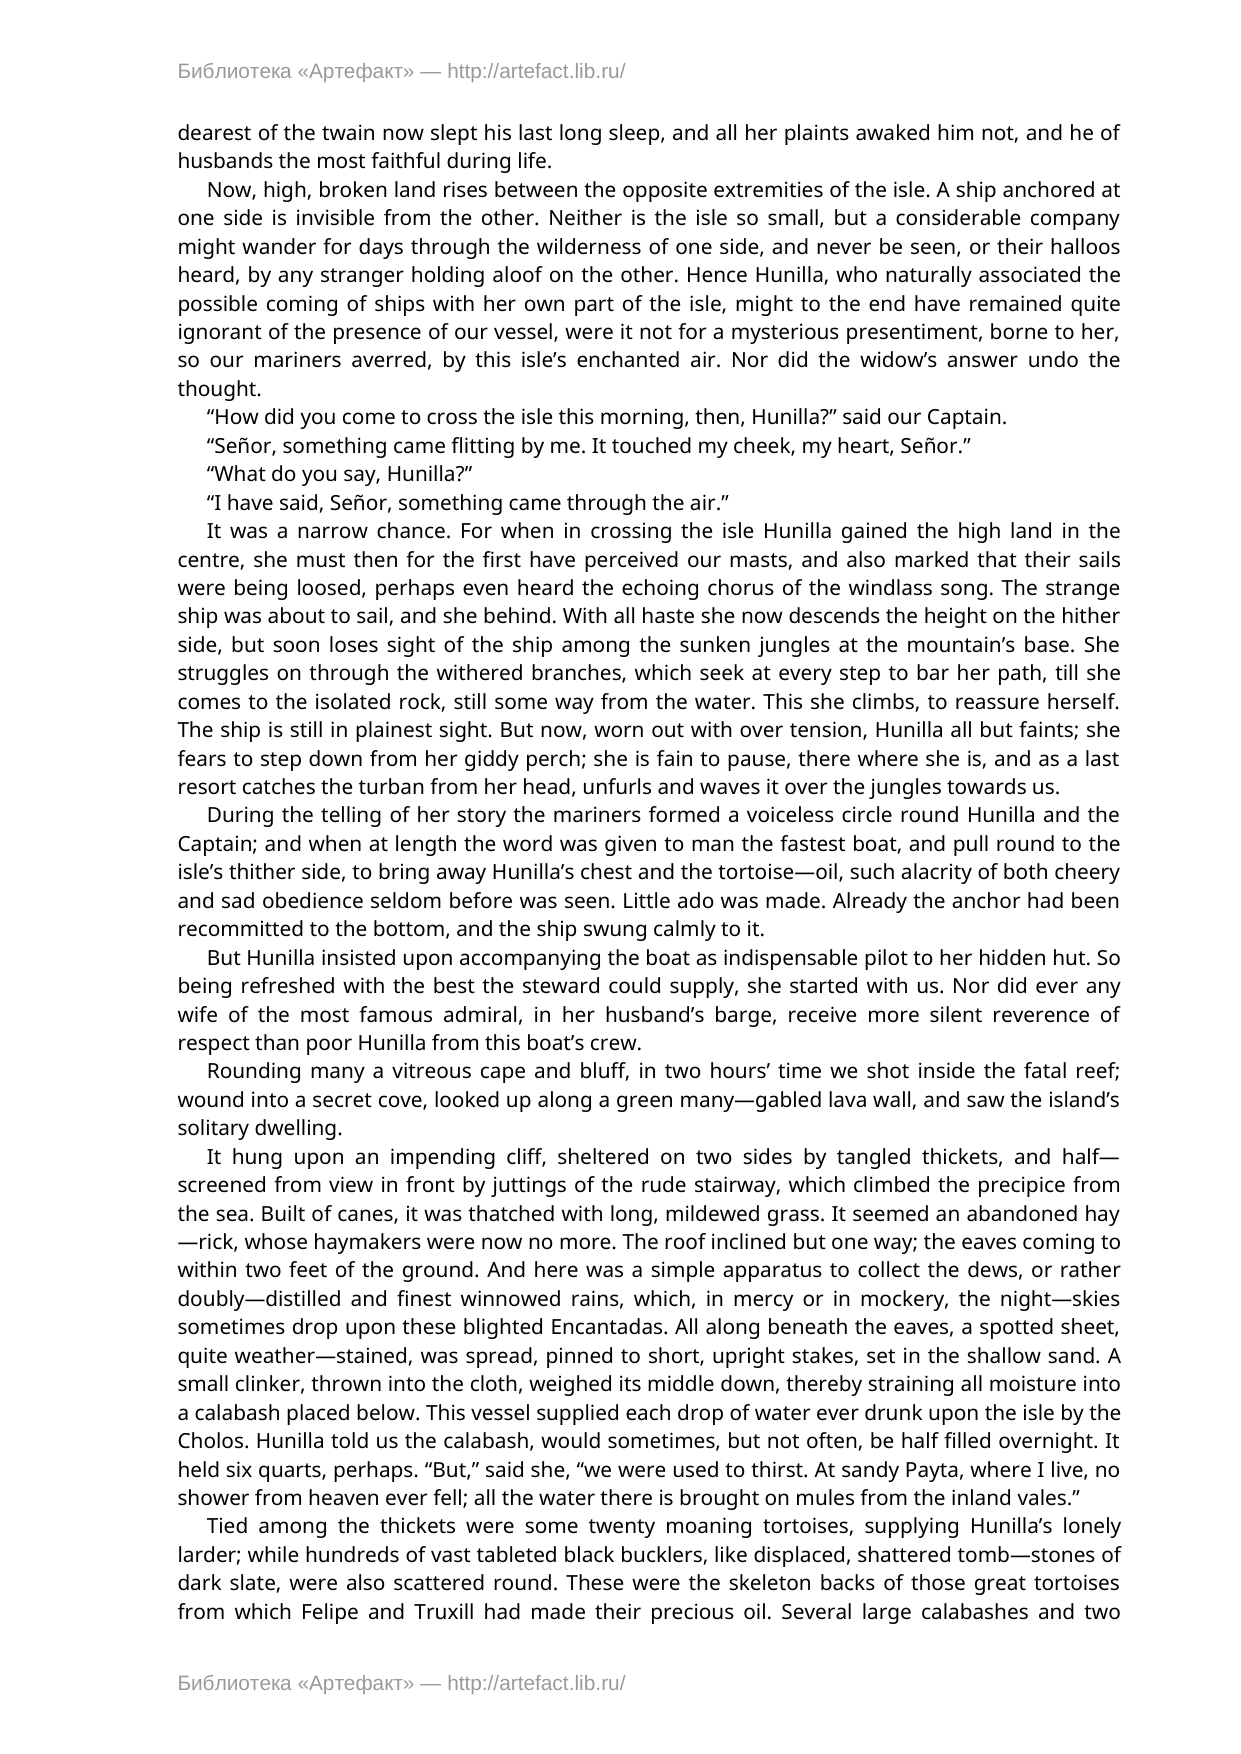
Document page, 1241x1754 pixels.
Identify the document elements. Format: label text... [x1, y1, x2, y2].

text It was a narrow chance. For when in crossing the isle Hunilla gained the high land in the centre, she must then for the first have perceived our masts, and also marked that their sails were being loosed, perhaps even heard the echoing chorus of the windlass song. The strange ship was about to sail, and she behind. With all haste she now descends the height on the hither side, but soon loses sight of the ship among the sunken jungles at the mountain’s base. She struggles on through the withered branches, which seek at every step to bar her path, till she comes to the isolated rock, still some way from the water. This she climbs, to reassure herself. The ship is still in plainest sight. But now, worn out with over tension, Hunilla all but faints; she fears to step down from her giddy perch; she is fain to pause, there where she is, and as a last resort catches the turban from her head, unfurls and waves it over the jungles towards us. [177, 516, 1122, 801]
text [177, 1512, 1122, 1625]
text It hung upon an impending cliff, sheltered on two sides by tangled thickets, and half—screened from view in front by juttings of the rude stairway, which climbed the precipice from the sea. Built of canes, it was thatched with long, mildewed grass. It seemed an abandoned hay—rick, whose haymakers were now no more. The roof inclined but one way; the eaves coming to within two feet of the ground. And here was a simple apparatus to collect the dews, or rather doubly—distilled and finest winnowed rains, which, in mercy or in mockery, the night—skies sometimes drop upon these blighted Encantadas. All along beneath the eaves, a spotted sheet, quite weather—stained, was spread, pinned to short, upright stakes, set in the shallow sand. A small clinker, thrown into the cloth, weighed its middle down, thereby straining all moisture into a calabash placed below. This vessel supplied each drop of water ever drunk upon the isle by the Cholos. Hunilla told us the calabash, would sometimes, but not often, be half filled overnight. It held six quarts, perhaps. “But,” said she, “we were used to thirst. At sandy Payta, where I live, no shower from heaven ever fell; all the water there is brought on mules from the inland vales.” [177, 1142, 1122, 1512]
text Now, high, broken land rises between the opposite extremities of the isle. A ship anchored at one side is invisible from the other. Neither is the isle so small, but a considerable company might wander for days through the wilderness of one side, and never be seen, or their halloos heard, by any stranger holding aloof on the other. Hence Hunilla, who naturally associated the possible coming of ships with her own part of the isle, might to the end have remained quite ignorant of the presence of our vessel, were it not for a mysterious presentiment, borne to her, so our mariners averred, by this isle’s enchanted air. Nor did the widow’s answer undo the thought. [177, 175, 1122, 402]
text “I have said, Señor, something came through the air.” [177, 488, 1122, 516]
text “What do you say, Hunilla?” [177, 459, 1122, 488]
text “How did you come to cross the isle this morning, then, Hunilla?” said our Captain. [177, 402, 1122, 431]
text During the telling of her story the mariners formed a voiceless circle round Hunilla and the Captain; and when at length the word was given to man the fastest boat, and pull round to the isle’s thither side, to bring away Hunilla’s chest and the tortoise—oil, such alacrity of both cheery and sad obedience seldom before was seen. Little ado was made. Already the anchor had been recommitted to the bottom, and the ship swung calmly to it. [177, 801, 1122, 943]
text “Señor, something came flitting by me. It touched my cheek, my heart, Señor.” [177, 431, 1122, 459]
text But Hunilla insisted upon accompanying the boat as indispensable pilot to her hidden hut. So being refreshed with the best the steward could supply, she started with us. Nor did ever any wife of the most famous admiral, in her husband’s barge, receive more silent reverence of respect than poor Hunilla from this boat’s crew. [177, 943, 1122, 1057]
text Rounding many a vitreous cape and bluff, in two hours’ time we shot inside the fatal reef; wound into a secret cove, looked up along a green many—gabled lava wall, and saw the island’s solitary dwelling. [177, 1057, 1122, 1142]
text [177, 118, 1122, 175]
